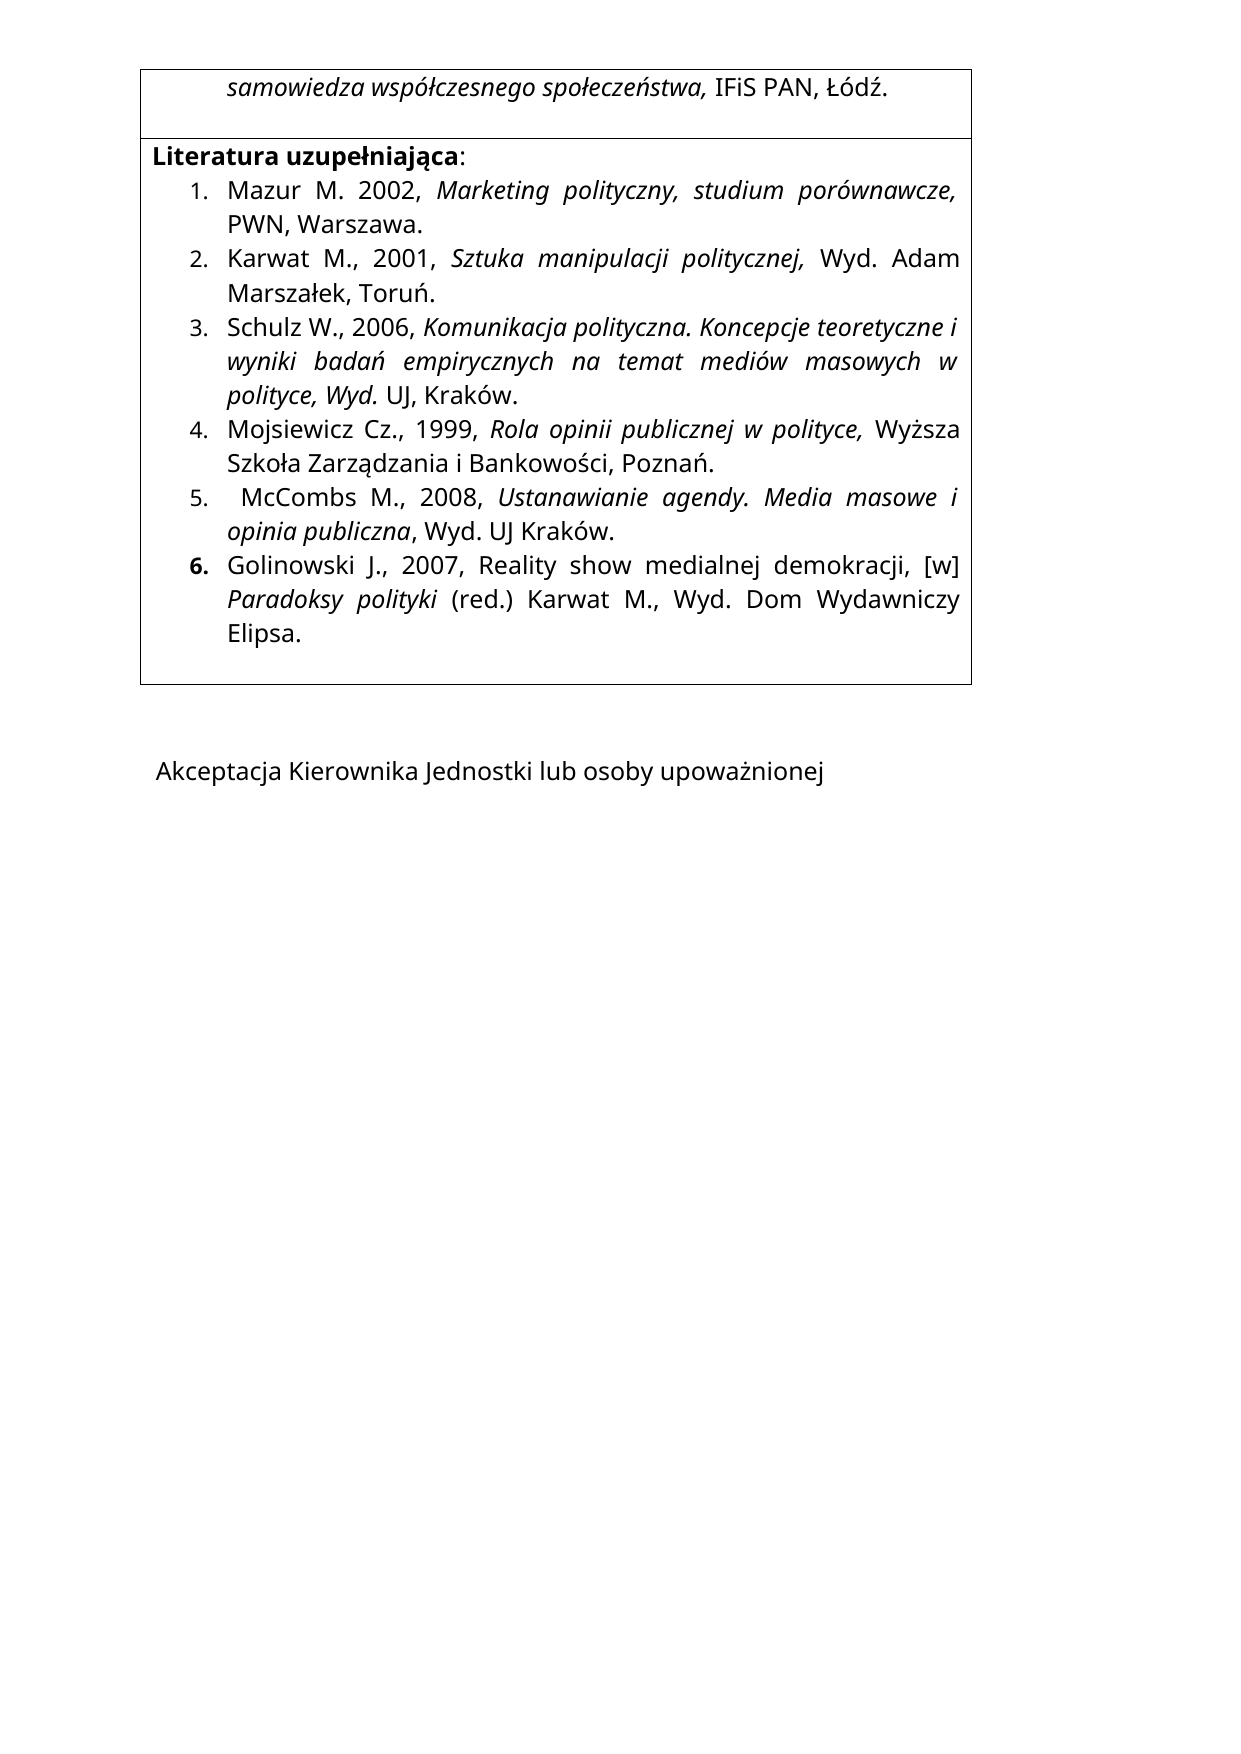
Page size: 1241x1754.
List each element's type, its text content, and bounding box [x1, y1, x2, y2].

text Akceptacja Kierownika Jednostki lub osoby upoważnionej [156, 753, 1122, 787]
table_cell Literatura uzupełniająca: Mazur M. 2002, Marketing polityczny, studium porównawcze, PWN, Warszawa. Karwat M., 2001, Sztuka manipulacji politycznej, Wyd. Adam Marszałek, Toruń. Schulz W., 2006, Komunikacja polityczna. Koncepcje teoretyczne i wyniki badań empirycznych na temat mediów masowych w polityce, Wyd. UJ, Kraków. Mojsiewicz Cz., 1999, Rola opinii publicznej w polityce, Wyższa Szkoła Zarządzania i Bankowości, Poznań. McCombs M., 2008, Ustanawianie agendy. Media masowe i opinia publiczna, Wyd. UJ Kraków. Golinowski J., 2007, Reality show medialnej demokracji, [w] Paradoksy polityki (red.) Karwat M., Wyd. Dom Wydawniczy Elipsa. [141, 139, 971, 684]
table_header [141, 70, 971, 138]
